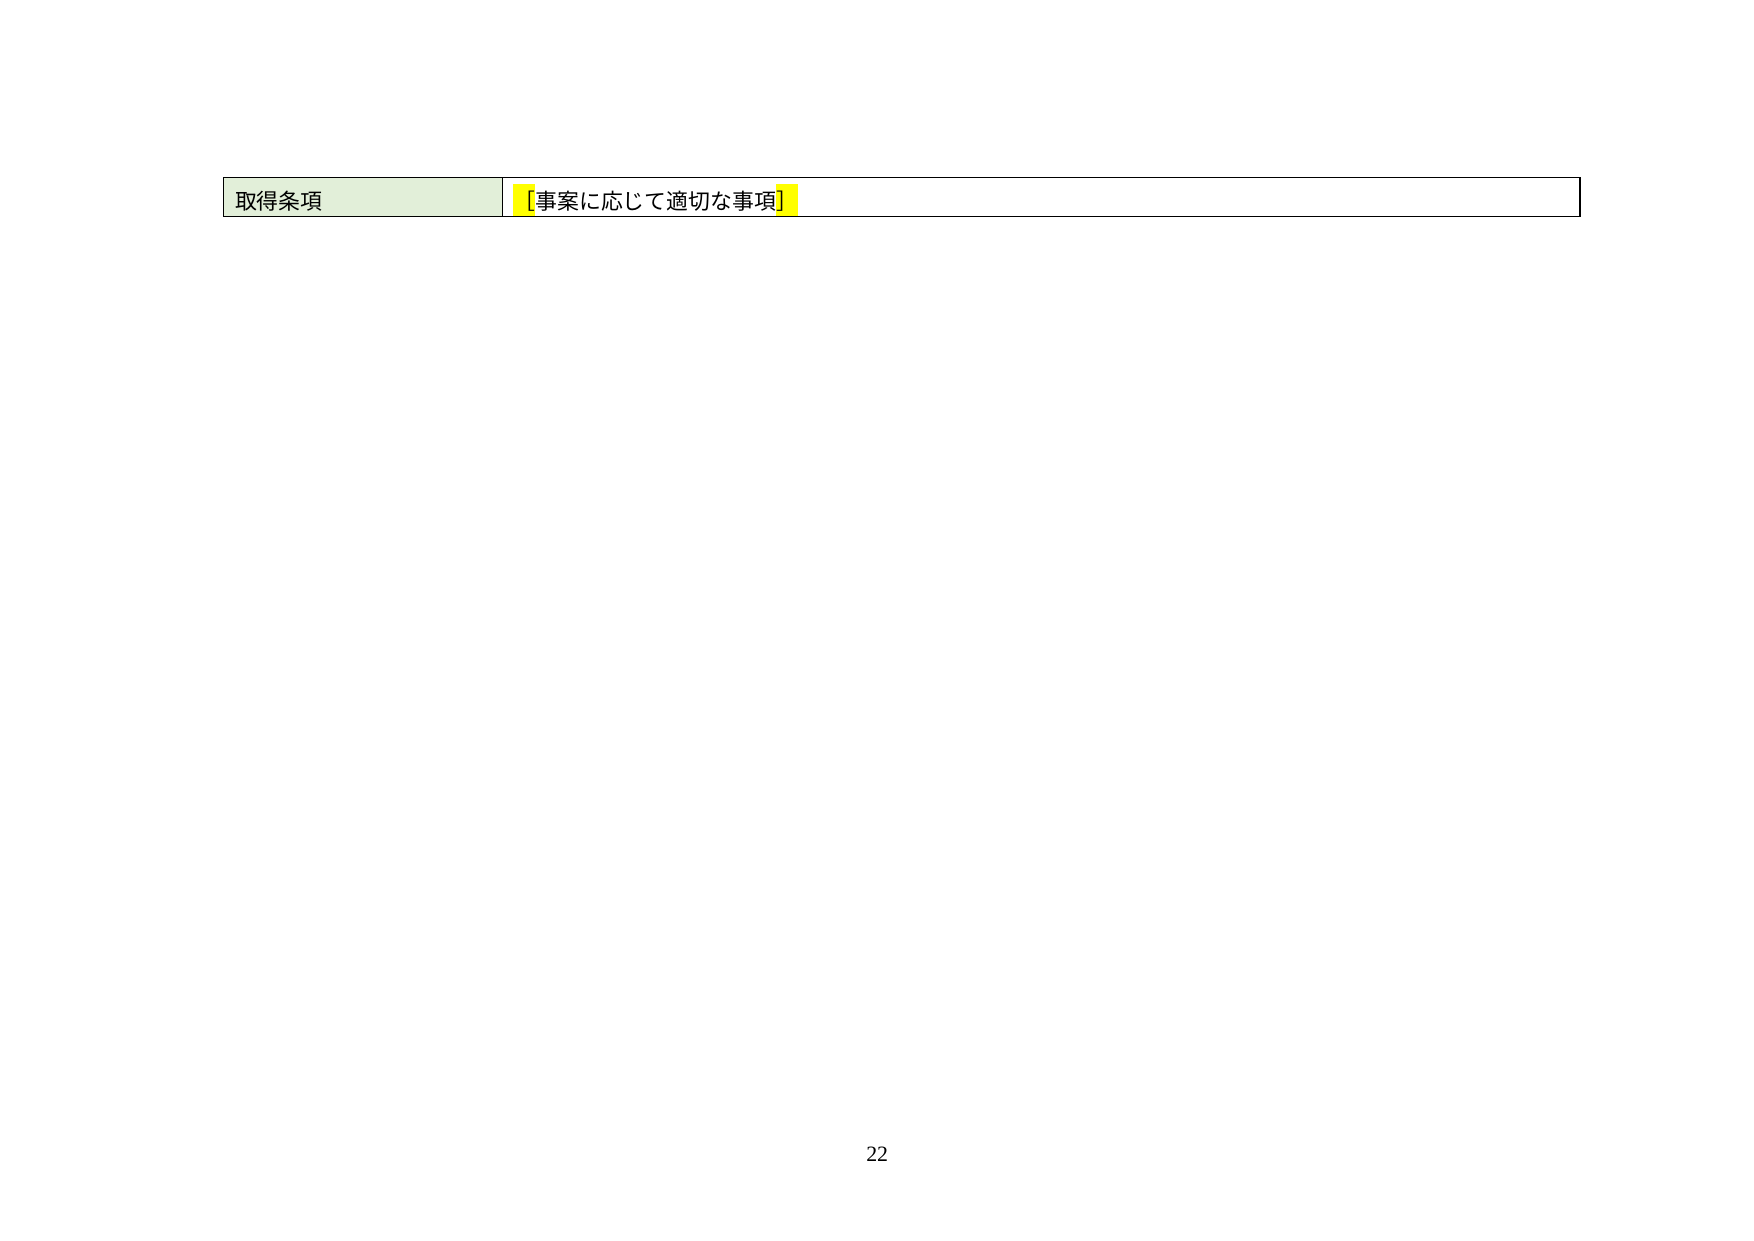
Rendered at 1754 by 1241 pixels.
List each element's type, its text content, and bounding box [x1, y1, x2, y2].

table_cell ［事案に応じて適切な事項］ [503, 178, 1579, 216]
table_cell 取得条項 [224, 178, 502, 216]
